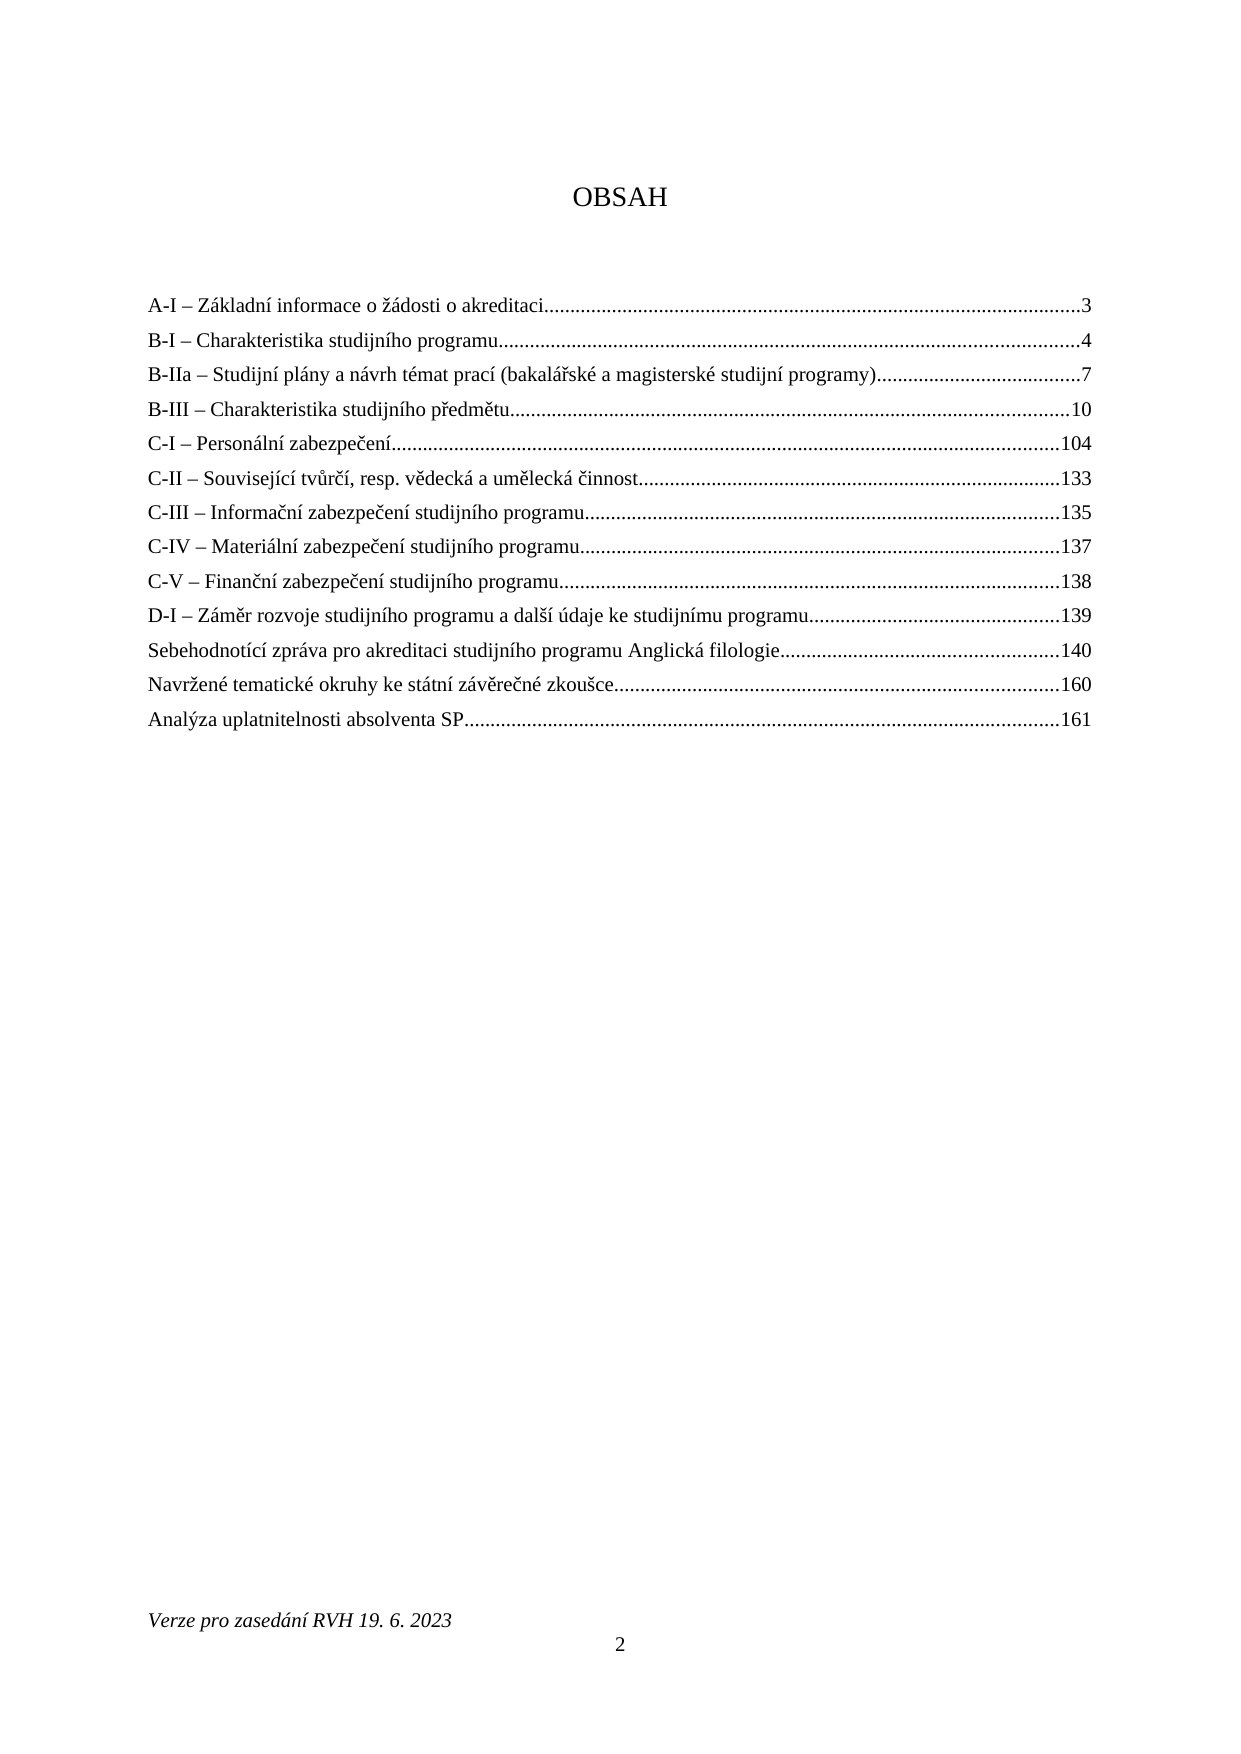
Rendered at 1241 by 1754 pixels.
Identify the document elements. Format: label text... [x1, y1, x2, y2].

text OBSAH [148, 180, 1093, 212]
